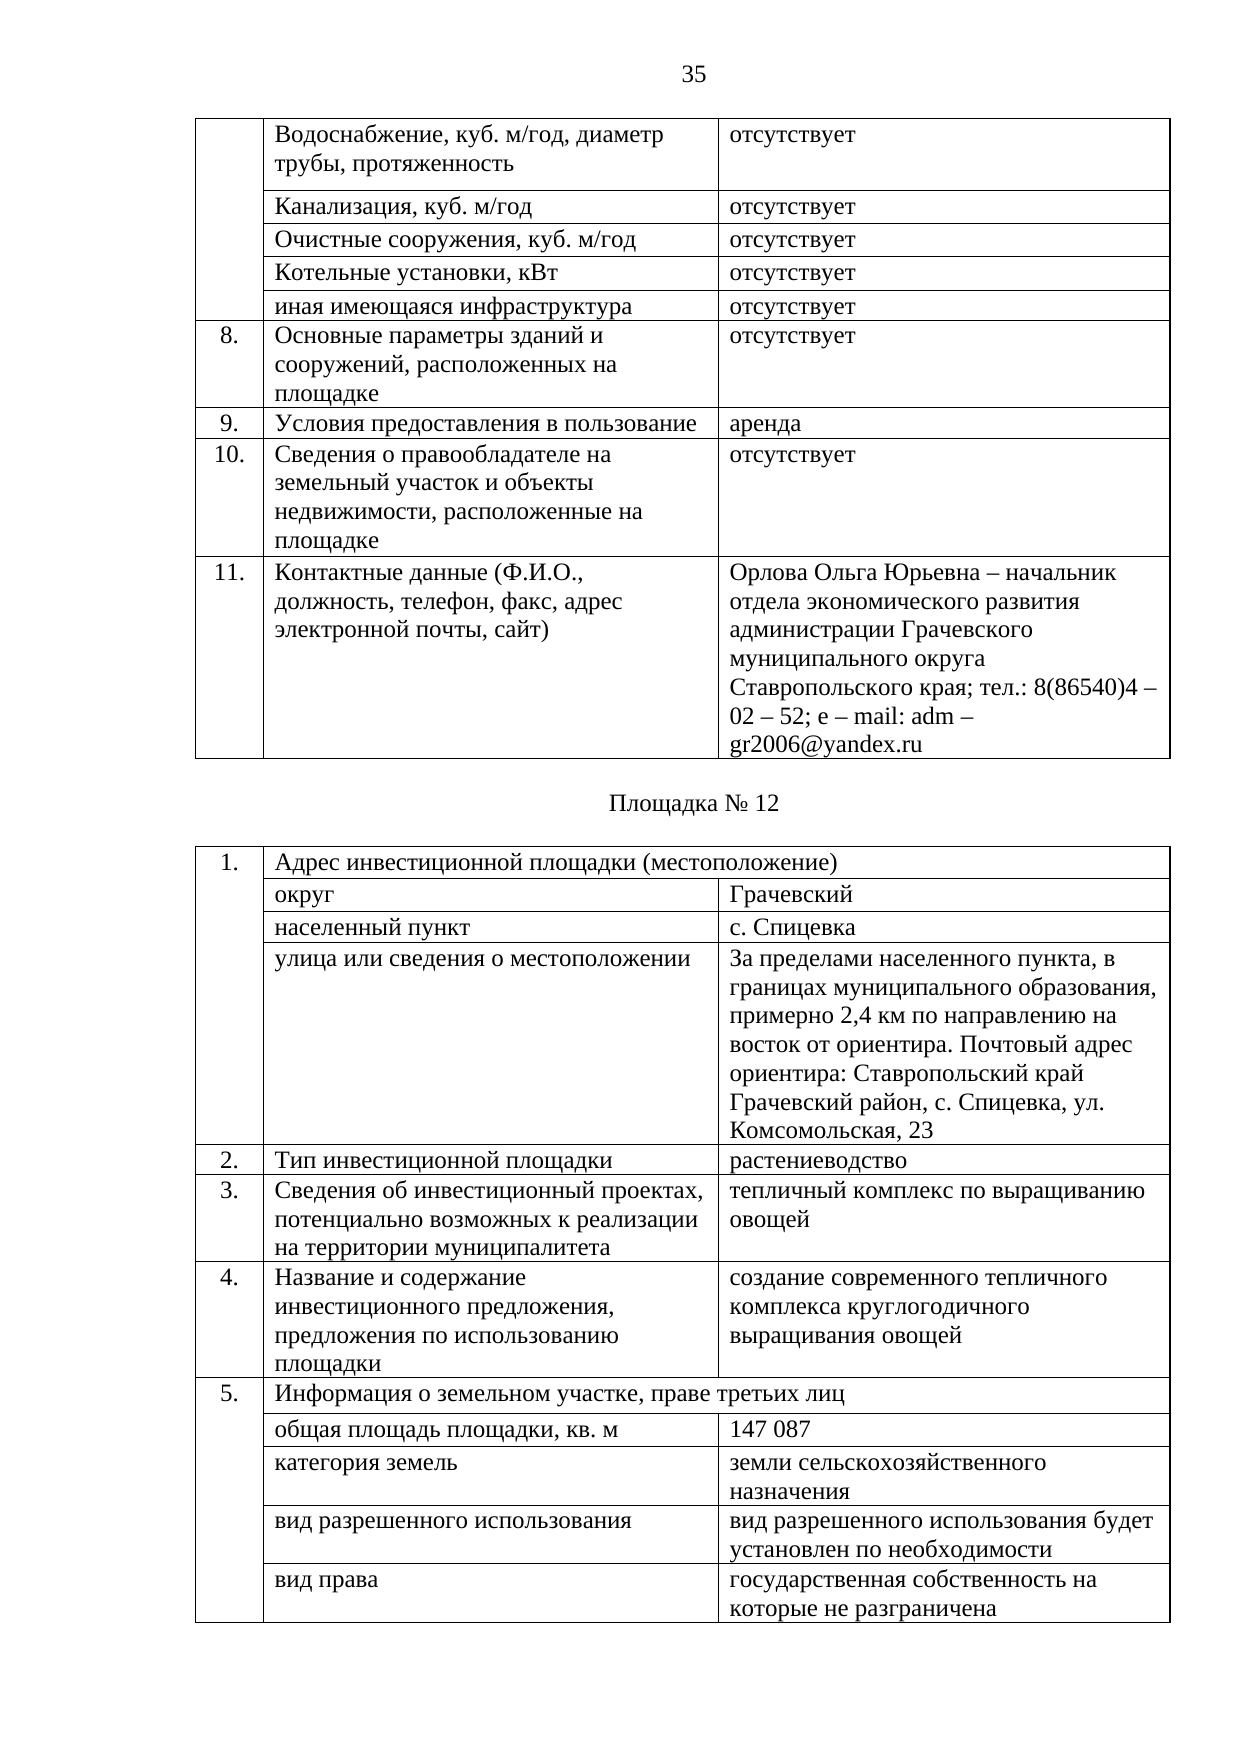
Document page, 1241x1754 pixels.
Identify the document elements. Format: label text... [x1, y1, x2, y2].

table_cell тепличный комплекс по выращиванию овощей [719, 1175, 1169, 1261]
table_cell 9. [196, 408, 263, 438]
table_cell 3. [196, 1175, 263, 1261]
table_cell аренда [719, 408, 1169, 438]
table_cell растениеводство [719, 1145, 1169, 1174]
table_cell отсутствует [719, 119, 1169, 190]
table_cell с. Спицевка [719, 912, 1169, 942]
table_cell государственная собственность на которые не разграничена [719, 1564, 1169, 1622]
table_cell вид разрешенного использования [264, 1506, 718, 1563]
table_cell Сведения об инвестиционный проектах, потенциально возможных к реализации на территории муниципалитета [264, 1175, 718, 1261]
table_cell Очистные сооружения, куб. м/год [264, 224, 718, 256]
table_cell отсутствует [719, 257, 1169, 290]
table_header Адрес инвестиционной площадки (местоположение) [264, 847, 1169, 878]
table_cell отсутствует [719, 439, 1169, 556]
table_cell отсутствует [719, 224, 1169, 256]
table_cell отсутствует [719, 321, 1169, 407]
text Площадка № 12 [207, 788, 1181, 817]
table_cell Название и содержание инвестиционного предложения, предложения по использованию площадки [264, 1262, 718, 1377]
table_cell 4. [196, 1262, 263, 1377]
table_cell 2. [196, 1145, 263, 1174]
table_cell 10. [196, 439, 263, 556]
table_cell Водоснабжение, куб. м/год, диаметр трубы, протяженность [264, 119, 718, 190]
table_cell 5. [196, 1378, 263, 1622]
table_header 1. [196, 847, 263, 1144]
table_cell За пределами населенного пункта, в границах муниципального образования, примерно 2,4 км по направлению на восток от ориентира. Почтовый адрес ориентира: Ставропольский край Грачевский район, с. Спицевка, ул. Комсомольская, 23 [719, 943, 1169, 1144]
table_cell Котельные установки, кВт [264, 257, 718, 290]
table_cell Контактные данные (Ф.И.О., должность, телефон, факс, адрес электронной почты, сайт) [264, 557, 718, 758]
table_cell отсутствует [719, 191, 1169, 223]
table_cell иная имеющаяся инфраструктура [264, 291, 718, 319]
table_cell отсутствует [719, 291, 1169, 319]
table_cell Орлова Ольга Юрьевна – начальник отдела экономического развития администрации Грачевского муниципального округа Ставропольского края; тел.: 8(86540)4 – 02 – 52; e – mail: adm – gr2006@yandex.ru [719, 557, 1169, 758]
table_cell Канализация, куб. м/год [264, 191, 718, 223]
table_cell Информация о земельном участке, праве третьих лиц [264, 1378, 1169, 1413]
table_cell вид права [264, 1564, 718, 1622]
table_cell населенный пункт [264, 912, 718, 942]
table_cell Сведения о правообладателе на земельный участок и объекты недвижимости, расположенные на площадке [264, 439, 718, 556]
table_cell вид разрешенного использования будет установлен по необходимости [719, 1506, 1169, 1563]
table_cell категория земель [264, 1447, 718, 1504]
table_cell Тип инвестиционной площадки [264, 1145, 718, 1174]
table_cell 11. [196, 557, 263, 758]
table_cell Основные параметры зданий и сооружений, расположенных на площадке [264, 321, 718, 407]
table_cell 8. [196, 321, 263, 407]
table_cell округ [264, 879, 718, 911]
table_cell общая площадь площадки, кв. м [264, 1414, 718, 1446]
table_cell земли сельскохозяйственного назначения [719, 1447, 1169, 1504]
table_cell Грачевский [719, 879, 1169, 911]
table_cell Условия предоставления в пользование [264, 408, 718, 438]
table_cell создание современного тепличного комплекса круглогодичного выращивания овощей [719, 1262, 1169, 1377]
table_cell улица или сведения о местоположении [264, 943, 718, 1144]
table_cell 147 087 [719, 1414, 1169, 1446]
